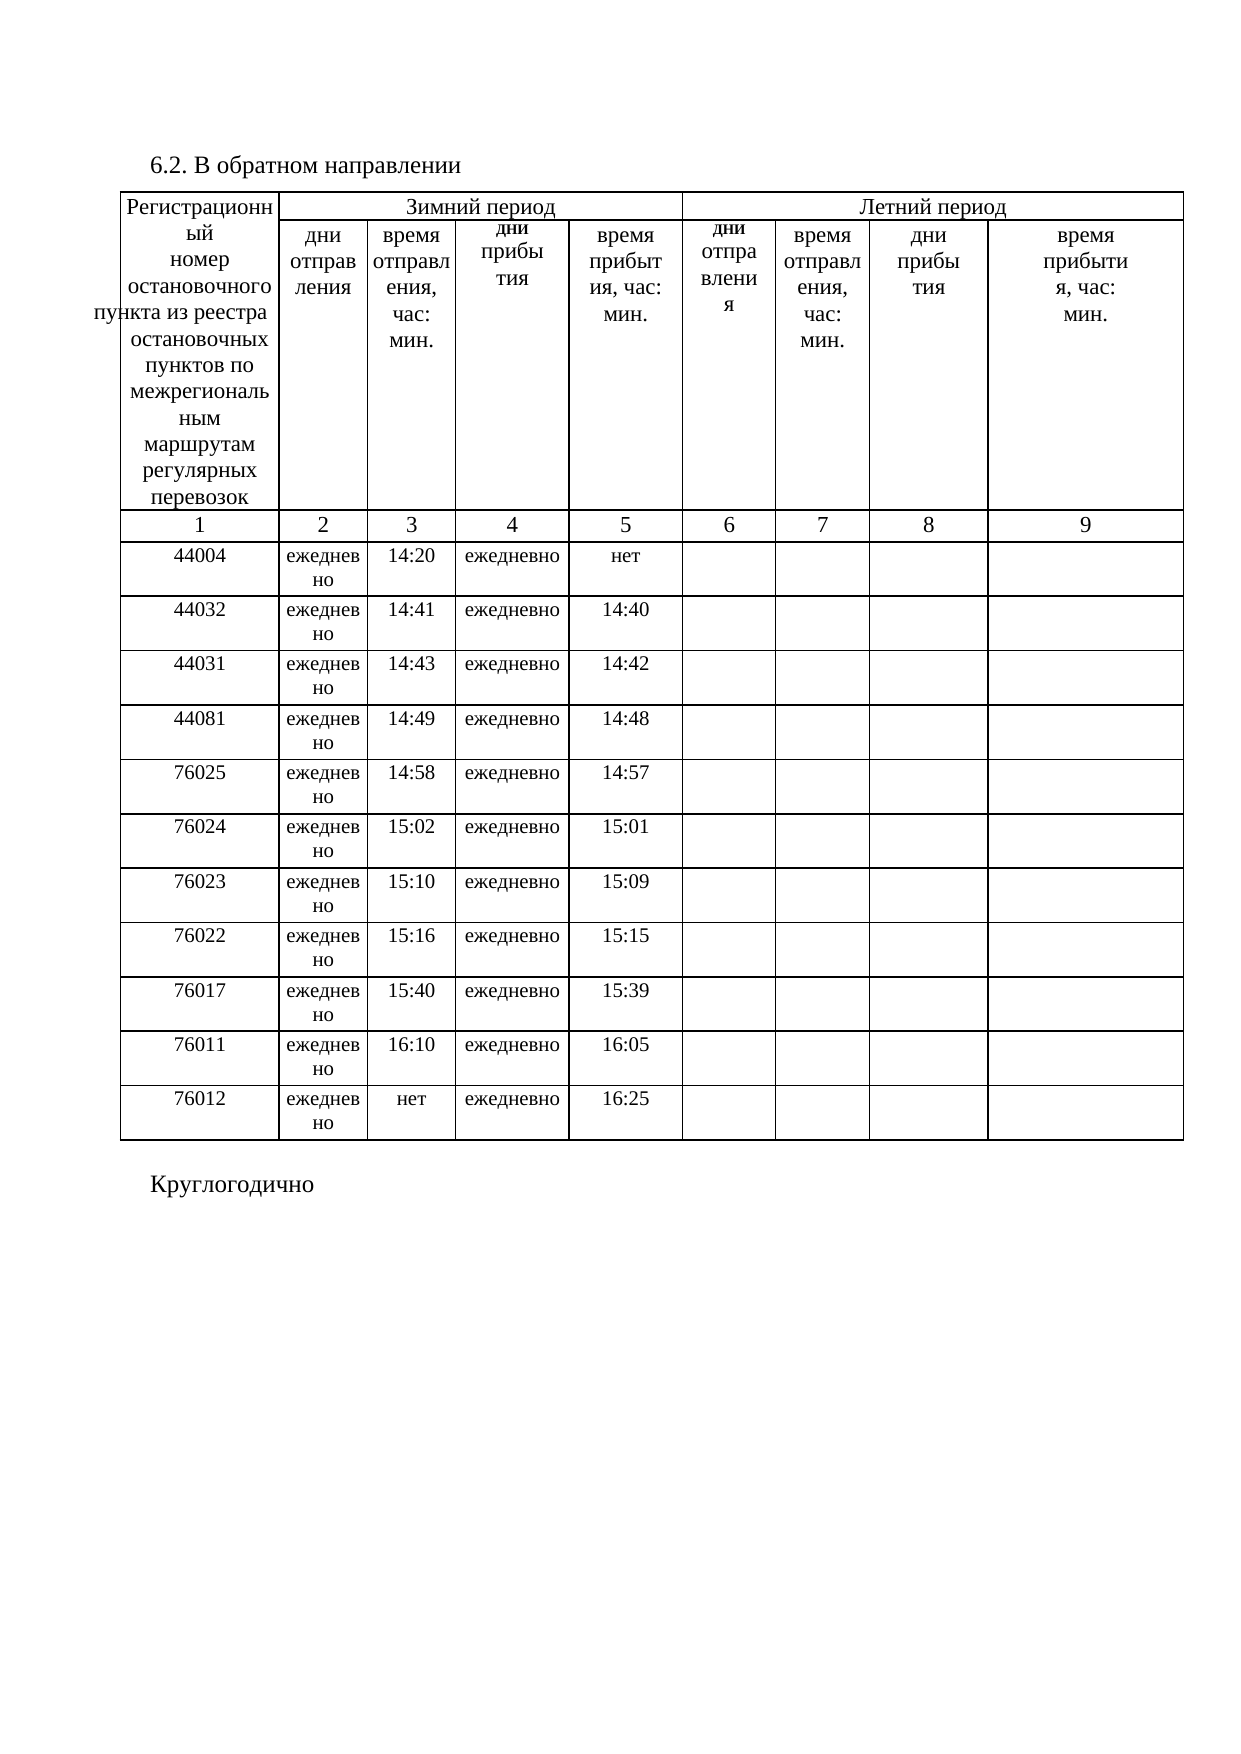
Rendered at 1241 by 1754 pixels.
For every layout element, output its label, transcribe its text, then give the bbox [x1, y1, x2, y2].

table_cell 14:58 [368, 760, 455, 813]
table_cell 76023 [121, 869, 278, 922]
table_cell 15:09 [570, 869, 682, 922]
table_cell [683, 597, 775, 650]
table_cell нет [368, 1086, 455, 1139]
table_cell [776, 597, 869, 650]
table_cell [870, 706, 987, 758]
table_cell ежедневно [280, 543, 367, 595]
table_cell [776, 815, 869, 867]
table_cell [683, 543, 775, 595]
table_cell [776, 923, 869, 976]
table_cell 15:10 [368, 869, 455, 922]
table_cell 44081 [121, 706, 278, 758]
table_cell [989, 651, 1183, 704]
table_cell 14:48 [570, 706, 682, 758]
table_cell [776, 869, 869, 922]
table_cell 7 [776, 511, 869, 541]
table_cell 8 [870, 511, 987, 541]
table_cell ежедневно [456, 706, 568, 758]
table_cell 14:40 [570, 597, 682, 650]
table_cell ежедневно [280, 651, 367, 704]
table_cell [683, 978, 775, 1030]
table_cell 15:02 [368, 815, 455, 867]
table_cell [776, 978, 869, 1030]
table_cell [989, 1086, 1183, 1139]
table_cell 76011 [121, 1032, 278, 1085]
table_cell [683, 651, 775, 704]
table_cell [870, 1086, 987, 1139]
table_cell ежедневно [456, 978, 568, 1030]
table_cell 3 [368, 511, 455, 541]
table_cell 15:16 [368, 923, 455, 976]
table_cell [989, 923, 1183, 976]
table_cell ежедневно [280, 760, 367, 813]
table_cell ежедневно [456, 651, 568, 704]
table_cell 44031 [121, 651, 278, 704]
table_cell [989, 815, 1183, 867]
text Круглогодично [150, 1169, 1090, 1198]
table_cell ежедневно [456, 869, 568, 922]
table_cell ежедневно [280, 978, 367, 1030]
table_cell 14:41 [368, 597, 455, 650]
table_cell время прибыти я, час: мин. [989, 221, 1183, 509]
table_cell [989, 597, 1183, 650]
table_cell 44004 [121, 543, 278, 595]
table_cell [870, 543, 987, 595]
table_cell [683, 760, 775, 813]
table_cell 6 [683, 511, 775, 541]
table_cell ДНИ отпра влени я [683, 221, 775, 509]
table_cell [776, 543, 869, 595]
table_cell 4 [456, 511, 568, 541]
table_cell ежедневно [280, 815, 367, 867]
table_cell 16:10 [368, 1032, 455, 1085]
table_cell [776, 1032, 869, 1085]
table_cell [870, 869, 987, 922]
table_header Зимний период [280, 193, 682, 219]
table_cell 9 [989, 511, 1183, 541]
table_cell [870, 815, 987, 867]
table_cell 76017 [121, 978, 278, 1030]
table_cell 44032 [121, 597, 278, 650]
table_cell [683, 1086, 775, 1139]
table_cell 1 [121, 511, 278, 541]
table_cell время прибыт ия, час: мин. [570, 221, 682, 509]
table_cell [989, 978, 1183, 1030]
table_cell ежедневно [280, 1086, 367, 1139]
table_cell [870, 978, 987, 1030]
table_cell [989, 869, 1183, 922]
table_cell [870, 651, 987, 704]
table_cell ежедневно [280, 706, 367, 758]
table_cell [989, 1032, 1183, 1085]
table_cell [870, 760, 987, 813]
table_cell ежедневно [280, 869, 367, 922]
table_cell ежедневно [280, 1032, 367, 1085]
table_cell 16:05 [570, 1032, 682, 1085]
table_cell [989, 543, 1183, 595]
table_header Регистрационный номер остановочного пункта из реестра остановочных пунктов по межрегиональным маршрутам регулярных перевозок [121, 193, 278, 509]
table_header Летний период [683, 193, 1183, 219]
table_cell [870, 597, 987, 650]
table_cell 76012 [121, 1086, 278, 1139]
table_cell 5 [570, 511, 682, 541]
table_cell 14:57 [570, 760, 682, 813]
table_cell ежедневно [456, 1032, 568, 1085]
table_cell 16:25 [570, 1086, 682, 1139]
table_cell нет [570, 543, 682, 595]
table_cell ежедневно [280, 923, 367, 976]
table_cell [683, 923, 775, 976]
table_cell [683, 869, 775, 922]
table_cell время отправл ения, час: мин. [776, 221, 869, 509]
table_cell [989, 760, 1183, 813]
table_cell ежедневно [456, 1086, 568, 1139]
table_cell ежедневно [280, 597, 367, 650]
table_cell 76024 [121, 815, 278, 867]
table_cell [683, 1032, 775, 1085]
table_cell 2 [280, 511, 367, 541]
table_cell ежедневно [456, 815, 568, 867]
table_cell [776, 651, 869, 704]
table_cell [776, 1086, 869, 1139]
text 6.2. В обратном направлении [150, 150, 1090, 179]
table_cell 14:49 [368, 706, 455, 758]
table_cell 76025 [121, 760, 278, 813]
table_cell 15:15 [570, 923, 682, 976]
table_cell 14:43 [368, 651, 455, 704]
table_cell 15:40 [368, 978, 455, 1030]
table_cell ежедневно [456, 597, 568, 650]
table_cell ежедневно [456, 923, 568, 976]
table_cell 15:39 [570, 978, 682, 1030]
table_cell [683, 706, 775, 758]
table_cell [870, 923, 987, 976]
table_cell 15:01 [570, 815, 682, 867]
table_cell [870, 1032, 987, 1085]
table_cell [776, 706, 869, 758]
table_cell 14:42 [570, 651, 682, 704]
table_cell время отправл ения, час: мин. [368, 221, 455, 509]
table_cell ежедневно [456, 543, 568, 595]
table_cell [776, 760, 869, 813]
table_cell ДНИ прибы тия [456, 221, 568, 509]
table_cell 14:20 [368, 543, 455, 595]
table_cell [683, 815, 775, 867]
table_cell 76022 [121, 923, 278, 976]
table_cell [989, 706, 1183, 758]
table_cell дни прибы тия [870, 221, 987, 509]
table_cell дни отправ ления [280, 221, 367, 509]
table_cell ежедневно [456, 760, 568, 813]
